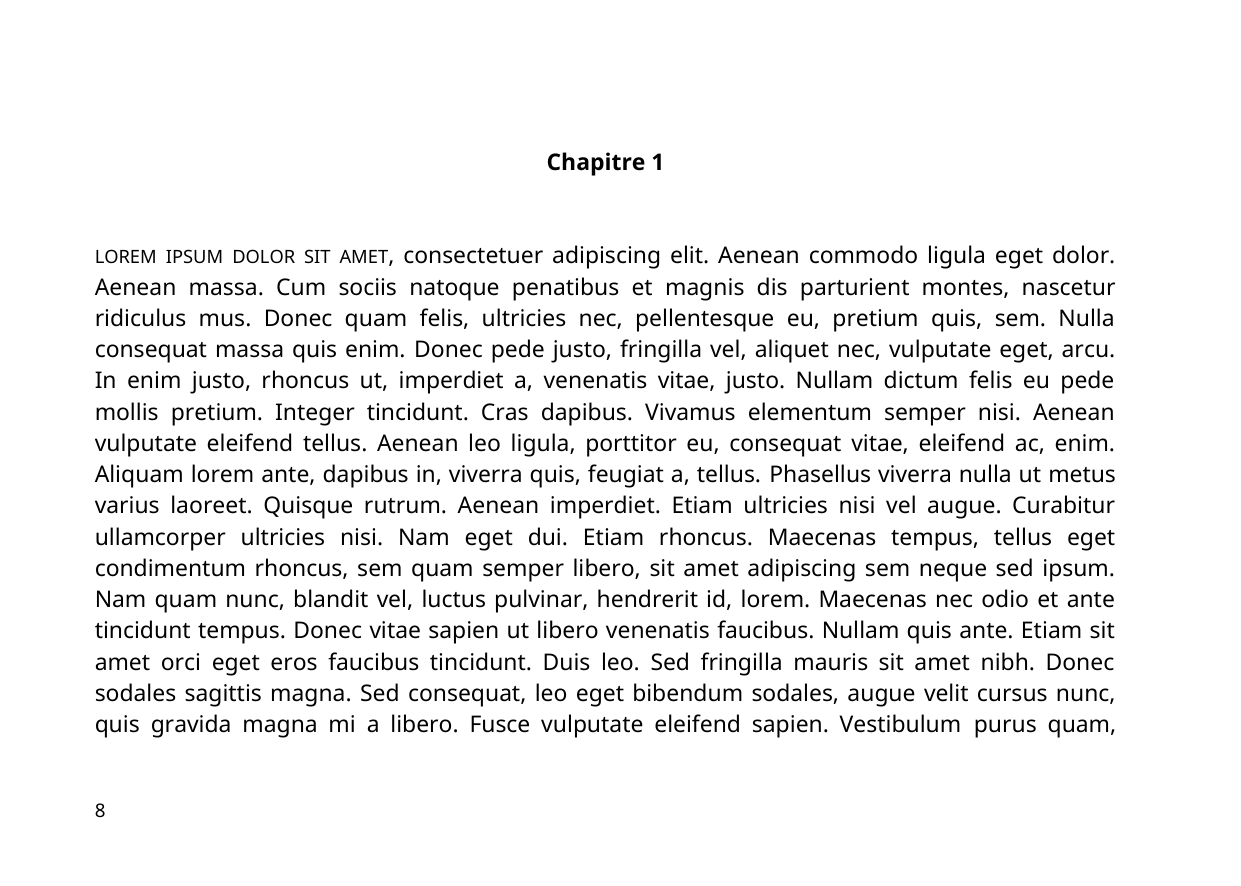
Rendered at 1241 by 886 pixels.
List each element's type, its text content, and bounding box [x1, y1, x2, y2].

subtitle Chapitre 1 [94, 145, 1116, 176]
